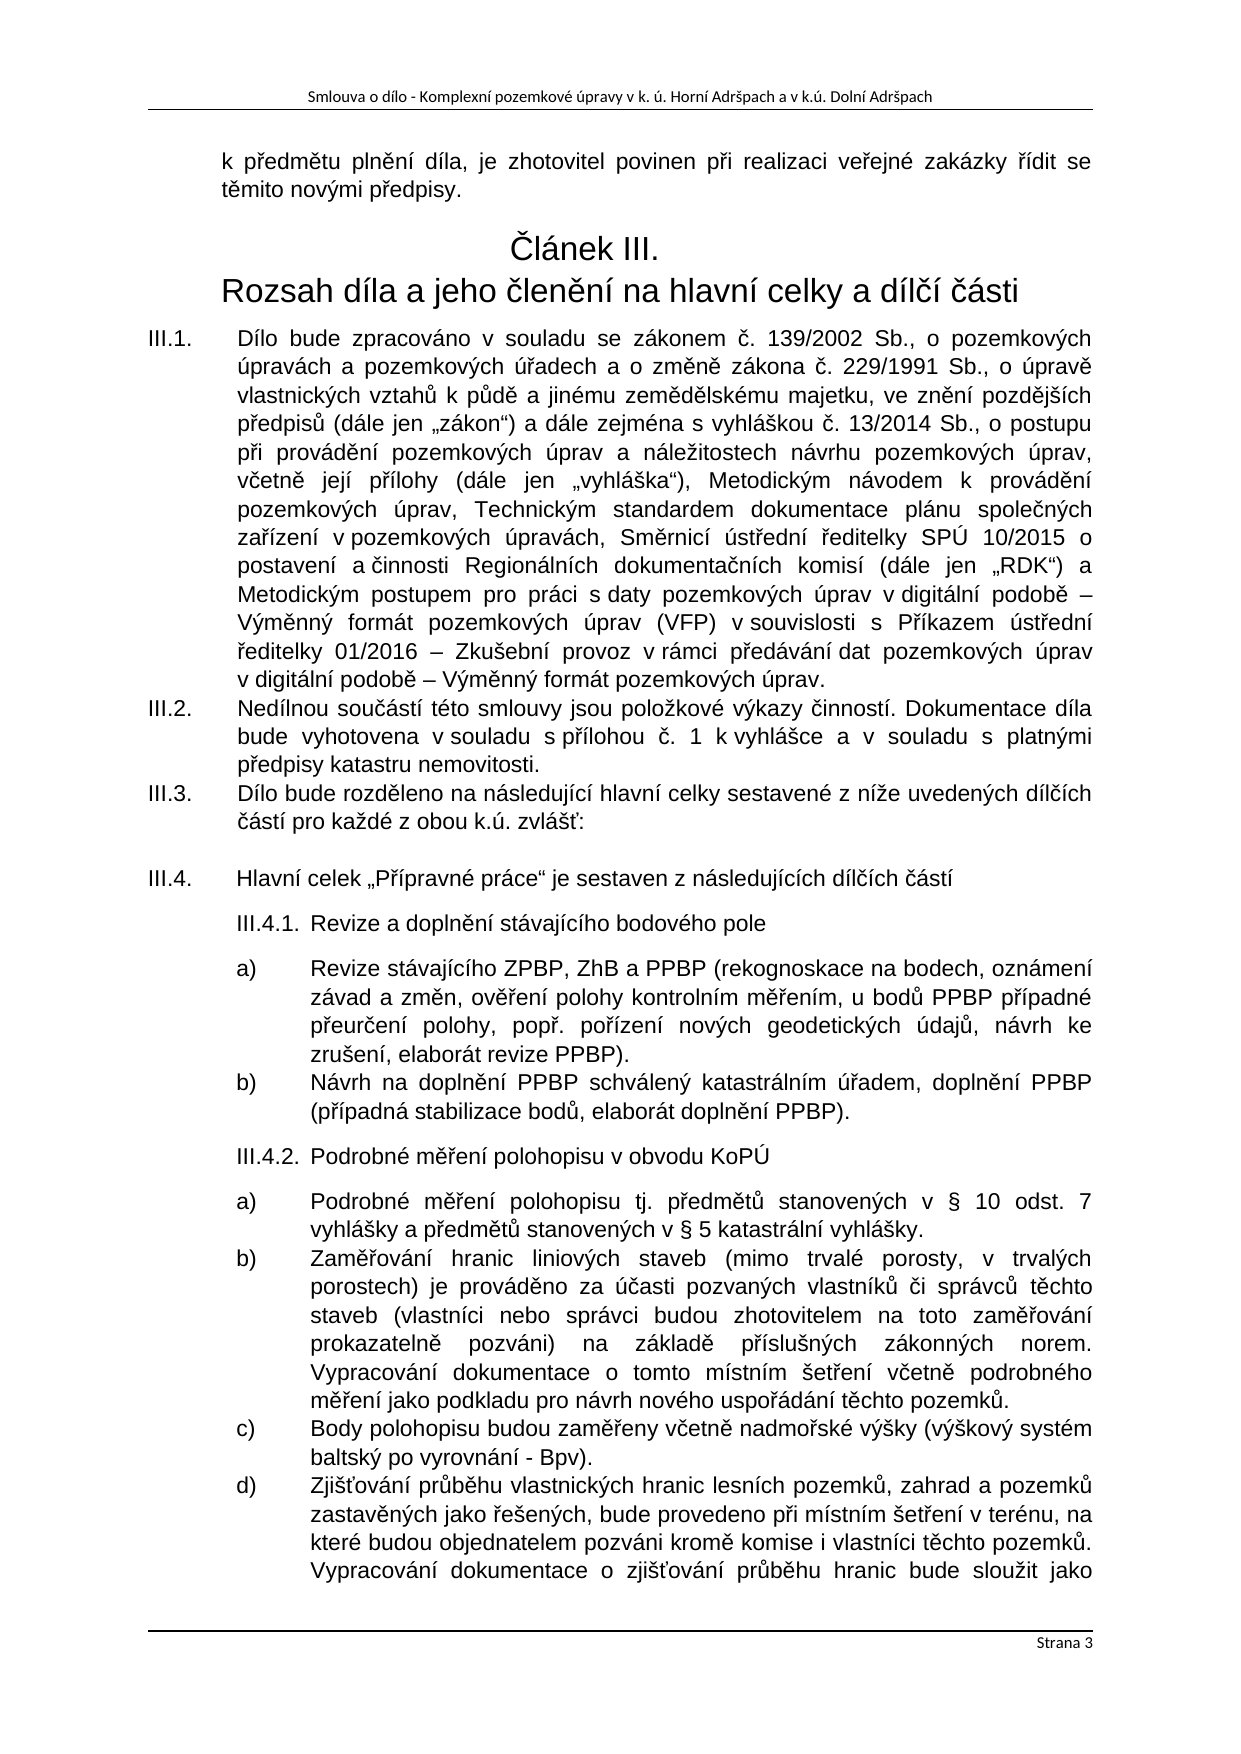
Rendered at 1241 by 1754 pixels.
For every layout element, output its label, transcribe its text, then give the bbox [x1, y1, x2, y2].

list Dílo bude rozděleno na následující hlavní celky sestavené z níže uvedených dílčích částí pro každé z obou k.ú. zvlášť: [148, 780, 1093, 835]
text Body polohopisu budou zaměřeny včetně nadmořské výšky (výškový systém baltský po vyrovnání - Bpv). [236, 1415, 1093, 1470]
list Nedílnou součástí této smlouvy jsou položkové výkazy činností. Dokumentace díla bude vyhotovena v souladu s přílohou č. 1 k vyhlášce a v souladu s platnými předpisy katastru nemovitosti. [148, 694, 1093, 778]
text Návrh na doplnění PPBP schválený katastrálním úřadem, doplnění PPBP (případná stabilizace bodů, elaborát doplnění PPBP). [236, 1069, 1093, 1124]
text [236, 1472, 1093, 1584]
text Zaměřování hranic liniových staveb (mimo trvalé porosty, v trvalých porostech) je prováděno za účasti pozvaných vlastníků či správců těchto staveb (vlastníci nebo správci budou zhotovitelem na toto zaměřování prokazatelně pozváni) na základě příslušných zákonných norem. Vypracování dokumentace o tomto místním šetření včetně podrobného měření jako podkladu pro návrh nového uspořádání těchto pozemků. [236, 1245, 1093, 1413]
text Revize stávajícího ZPBP, ZhB a PPBP (rekognoskace na bodech, oznámení závad a změn, ověření polohy kontrolním měřením, u bodů PPBP případné přeurčení polohy, popř. pořízení nových geodetických údajů, návrh ke zrušení, elaborát revize PPBP). [236, 955, 1093, 1067]
subtitle Rozsah díla a jeho členění na hlavní celky a dílčí části [148, 229, 1093, 309]
list Hlavní celek „Přípravné práce“ je sestaven z následujících dílčích částí [148, 865, 1093, 892]
text Podrobné měření polohopisu v obvodu KoPÚ [236, 1143, 1093, 1169]
list Dílo bude zpracováno v souladu se zákonem č. 139/2002 Sb., o pozemkových úpravách a pozemkových úřadech a o změně zákona č. 229/1991 Sb., o úpravě vlastnických vztahů k půdě a jinému zemědělskému majetku, ve znění pozdějších předpisů (dále jen „zákon“) a dále zejména s vyhláškou č. 13/2014 Sb., o postupu při provádění pozemkových úprav a náležitostech návrhu pozemkových úprav, včetně její přílohy (dále jen „vyhláška“), Metodickým návodem k provádění pozemkových úprav, Technickým standardem dokumentace plánu společných zařízení v pozemkových úpravách, Směrnicí ústřední ředitelky SPÚ 10/2015 o postavení a činnosti Regionálních dokumentačních komisí (dále jen „RDK“) a Metodickým postupem pro práci s daty pozemkových úprav v digitální podobě – Výměnný formát pozemkových úprav (VFP) v souvislosti s Příkazem ústřední ředitelky 01/2016 – Zkušební provoz v rámci předávání dat pozemkových úprav v digitální podobě – Výměnný formát pozemkových úprav. [148, 325, 1093, 692]
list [148, 148, 1093, 202]
text Podrobné měření polohopisu tj. předmětů stanovených v § 10 odst. 7 vyhlášky a předmětů stanovených v § 5 katastrální vyhlášky. [236, 1188, 1093, 1243]
text Revize a doplnění stávajícího bodového pole [236, 910, 1093, 937]
